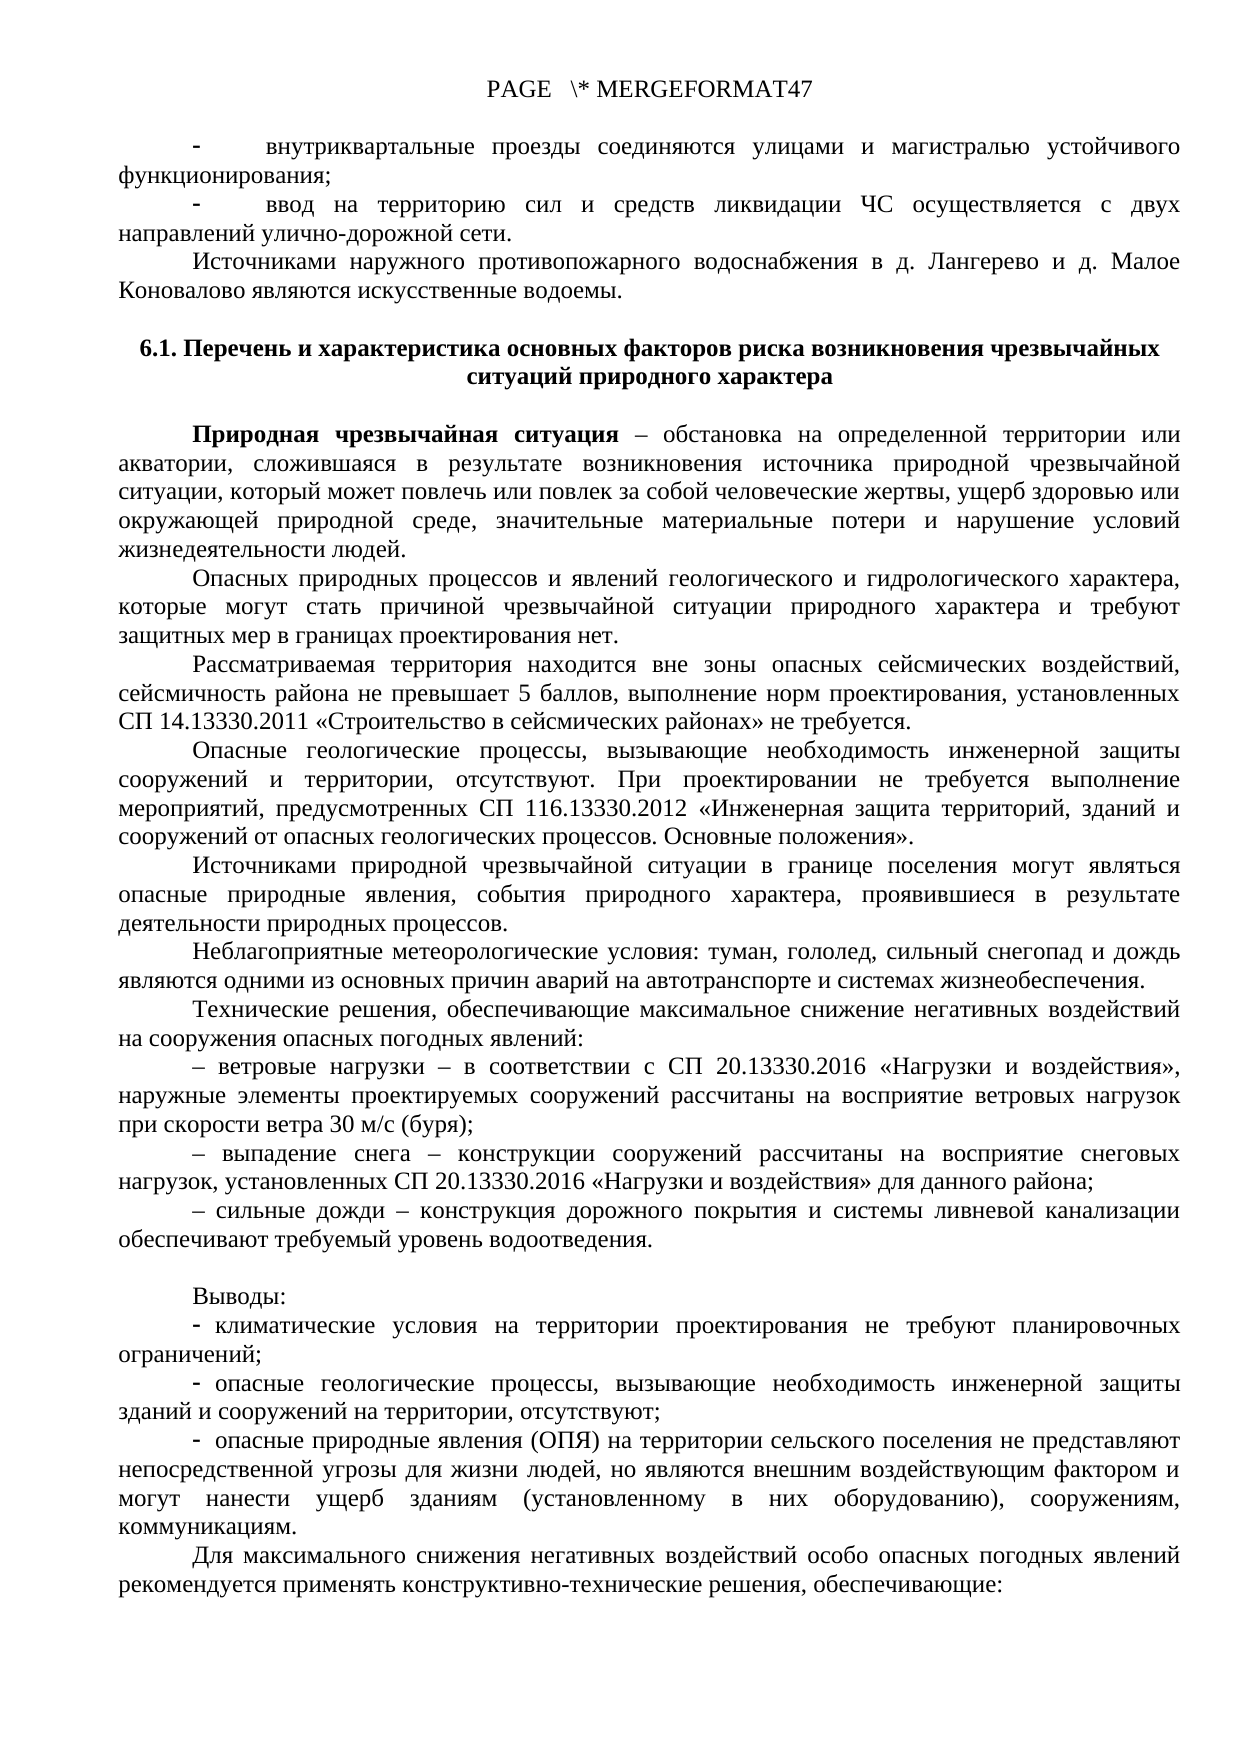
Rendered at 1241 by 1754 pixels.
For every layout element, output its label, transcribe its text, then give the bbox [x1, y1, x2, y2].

text Рассматриваемая территория находится вне зоны опасных сейсмических воздействий, сейсмичность района не превышает 5 баллов, выполнение норм проектирования, установленных СП 14.13330.2011 «Строительство в сейсмических районах» не требуется. [118, 649, 1181, 735]
text Опасных природных процессов и явлений геологического и гидрологического характера, которые могут стать причиной чрезвычайной ситуации природного характера и требуют защитных мер в границах проектирования нет. [118, 563, 1181, 649]
text – ветровые нагрузки – в соответствии с СП 20.13330.2016 «Нагрузки и воздействия», наружные элементы проектируемых сооружений рассчитаны на восприятие ветровых нагрузок при скорости ветра 30 м/с (буря); [118, 1051, 1181, 1138]
text Источниками наружного противопожарного водоснабжения в д. Лангерево и д. Малое Коновалово являются искусственные водоемы. [118, 246, 1181, 304]
text Выводы: [118, 1281, 1181, 1310]
text Природная чрезвычайная ситуация – обстановка на определенной территории или акватории, сложившаяся в результате возникновения источника природной чрезвычайной ситуации, который может повлечь или повлек за собой человеческие жертвы, ущерб здоровью или окружающей природной среде, значительные материальные потери и нарушение условий жизнедеятельности людей. [118, 419, 1181, 563]
list опасные геологические процессы, вызывающие необходимость инженерной защиты зданий и сооружений на территории, отсутствуют; [118, 1368, 1181, 1425]
text – выпадение снега – конструкции сооружений рассчитаны на восприятие снеговых нагрузок, установленных СП 20.13330.2016 «Нагрузки и воздействия» для данного района; [118, 1138, 1181, 1195]
text Опасные геологические процессы, вызывающие необходимость инженерной защиты сооружений и территории, отсутствуют. При проектировании не требуется выполнение мероприятий, предусмотренных СП 116.13330.2012 «Инженерная защита территорий, зданий и сооружений от опасных геологических процессов. Основные положения». [118, 735, 1181, 850]
list климатические условия на территории проектирования не требуют планировочных ограничений; [118, 1310, 1181, 1368]
list внутриквартальные проезды соединяются улицами и магистралью устойчивого функционирования; [118, 131, 1181, 189]
text Для максимального снижения негативных воздействий особо опасных погодных явлений рекомендуется применять конструктивно-технические решения, обеспечивающие: [118, 1540, 1181, 1598]
text Технические решения, обеспечивающие максимальное снижение негативных воздействий на сооружения опасных погодных явлений: [118, 994, 1181, 1051]
text Неблагоприятные метеорологические условия: туман, гололед, сильный снегопад и дождь являются одними из основных причин аварий на автотранспорте и системах жизнеобеспечения. [118, 936, 1181, 994]
list опасные природные явления (ОПЯ) на территории сельского поселения не представляют непосредственной угрозы для жизни людей, но являются внешним воздействующим фактором и могут нанести ущерб зданиям (установленному в них оборудованию), сооружениям, коммуникациям. [118, 1425, 1181, 1540]
list ввод на территорию сил и средств ликвидации ЧС осуществляется с двух направлений улично-дорожной сети. [118, 189, 1181, 246]
text Источниками природной чрезвычайной ситуации в границе поселения могут являться опасные природные явления, события природного характера, проявившиеся в результате деятельности природных процессов. [118, 850, 1181, 936]
text – сильные дожди – конструкция дорожного покрытия и системы ливневой канализации обеспечивают требуемый уровень водоотведения. [118, 1195, 1181, 1253]
subtitle 6.1. Перечень и характеристика основных факторов риска возникновения чрезвычайных ситуаций природного характера [118, 333, 1181, 390]
